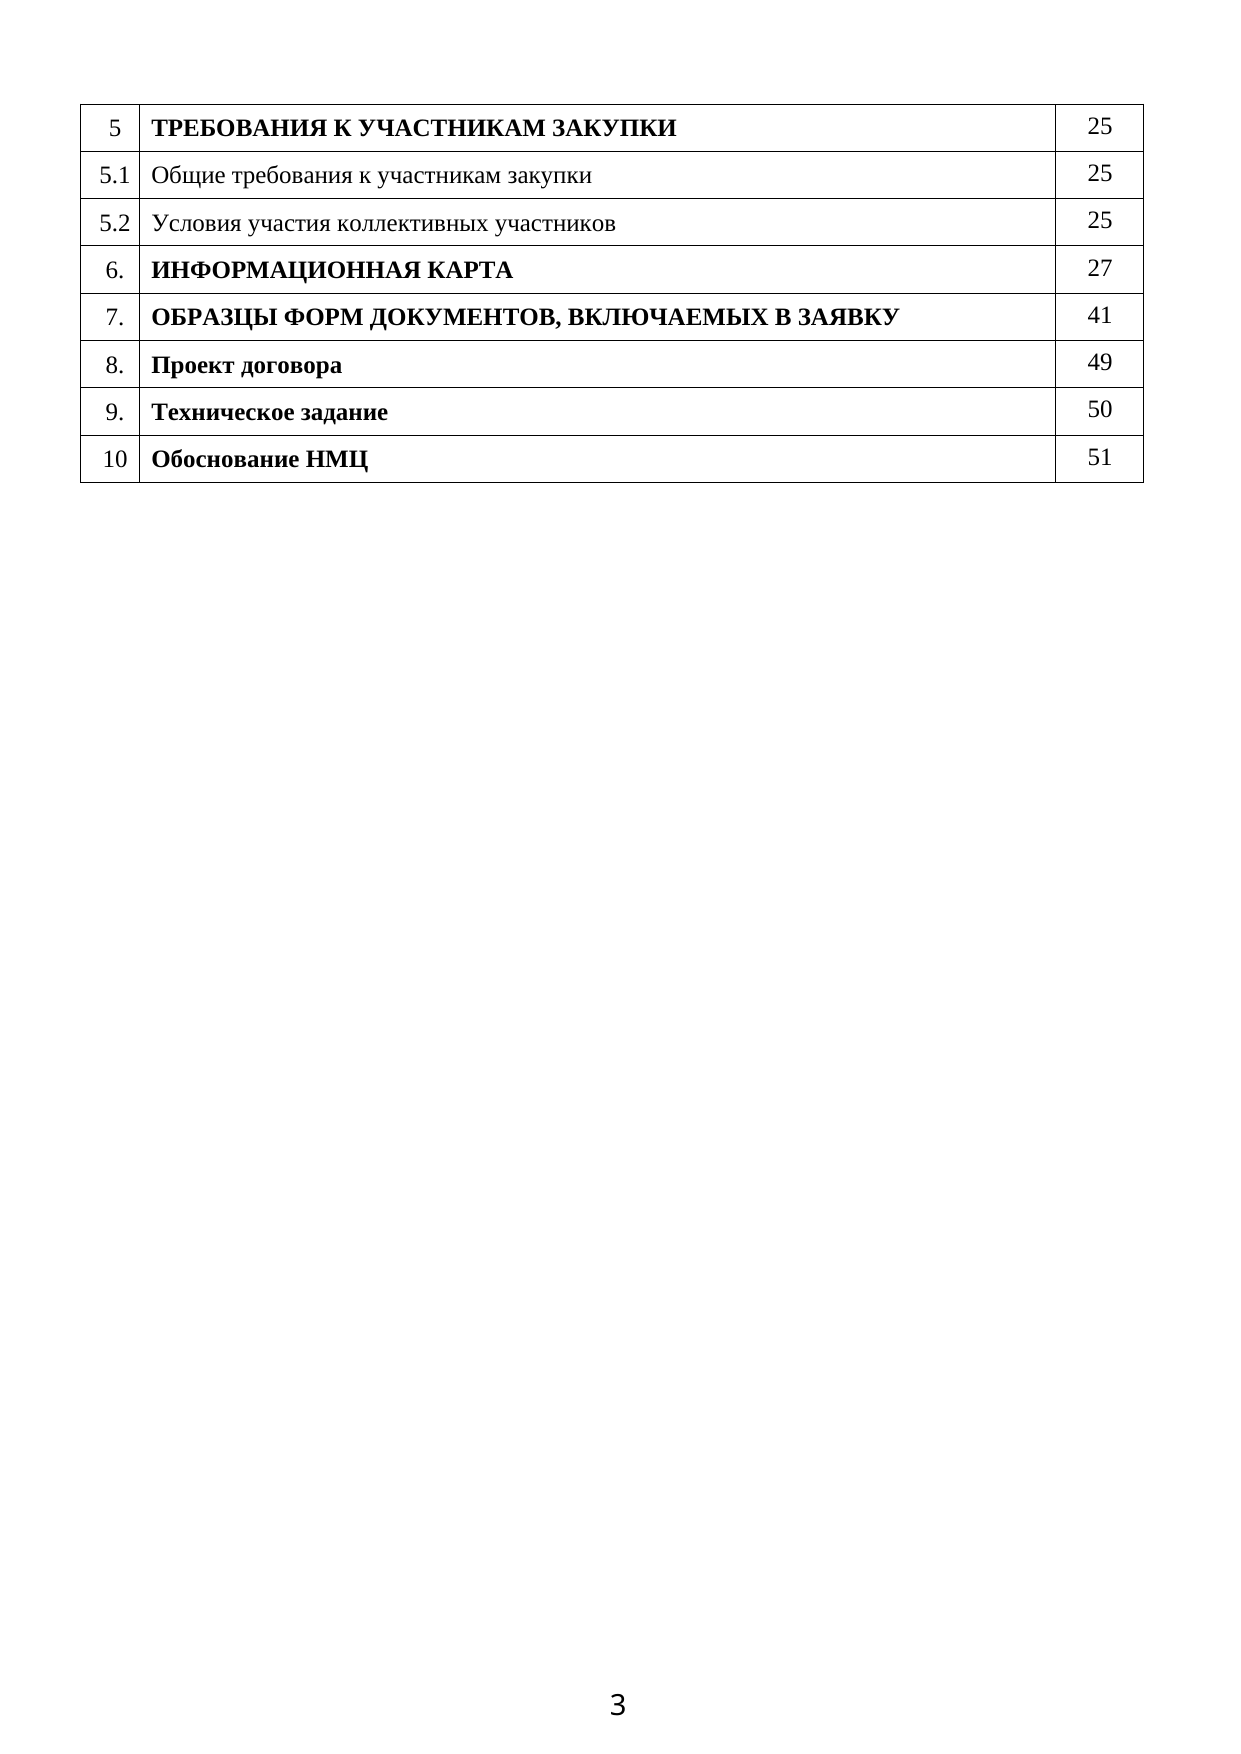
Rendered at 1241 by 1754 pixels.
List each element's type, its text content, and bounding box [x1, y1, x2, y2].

table_cell Общие требования к участникам закупки [140, 152, 1055, 198]
table_cell Условия участия коллективных участников [140, 199, 1055, 245]
table_cell 5 [81, 105, 139, 151]
table_cell 25 [1056, 152, 1143, 198]
table_cell 41 [1056, 294, 1143, 340]
table_cell Проект договора [140, 341, 1055, 387]
table_cell ТРЕБОВАНИЯ К УЧАСТНИКАМ ЗАКУПКИ [140, 105, 1055, 151]
table_cell ОБРАЗЦЫ ФОРМ ДОКУМЕНТОВ, ВКЛЮЧАЕМЫХ В ЗАЯВКУ [140, 294, 1055, 340]
table_cell 7. [81, 294, 139, 340]
table_cell 9. [81, 388, 139, 434]
table_cell 5.2 [81, 199, 139, 245]
table_cell 25 [1056, 105, 1143, 151]
table_cell 6. [81, 246, 139, 293]
table_cell 50 [1056, 388, 1143, 434]
table_cell 49 [1056, 341, 1143, 387]
table_cell 8. [81, 341, 139, 387]
table_cell Обоснование НМЦ [140, 436, 1055, 482]
table_cell 51 [1056, 436, 1143, 482]
table_cell 10 [81, 436, 139, 482]
table_cell Техническое задание [140, 388, 1055, 434]
table_cell ИНФОРМАЦИОННАЯ КАРТА [140, 246, 1055, 293]
table_cell 5.1 [81, 152, 139, 198]
table_cell 27 [1056, 246, 1143, 293]
table_cell 25 [1056, 199, 1143, 245]
